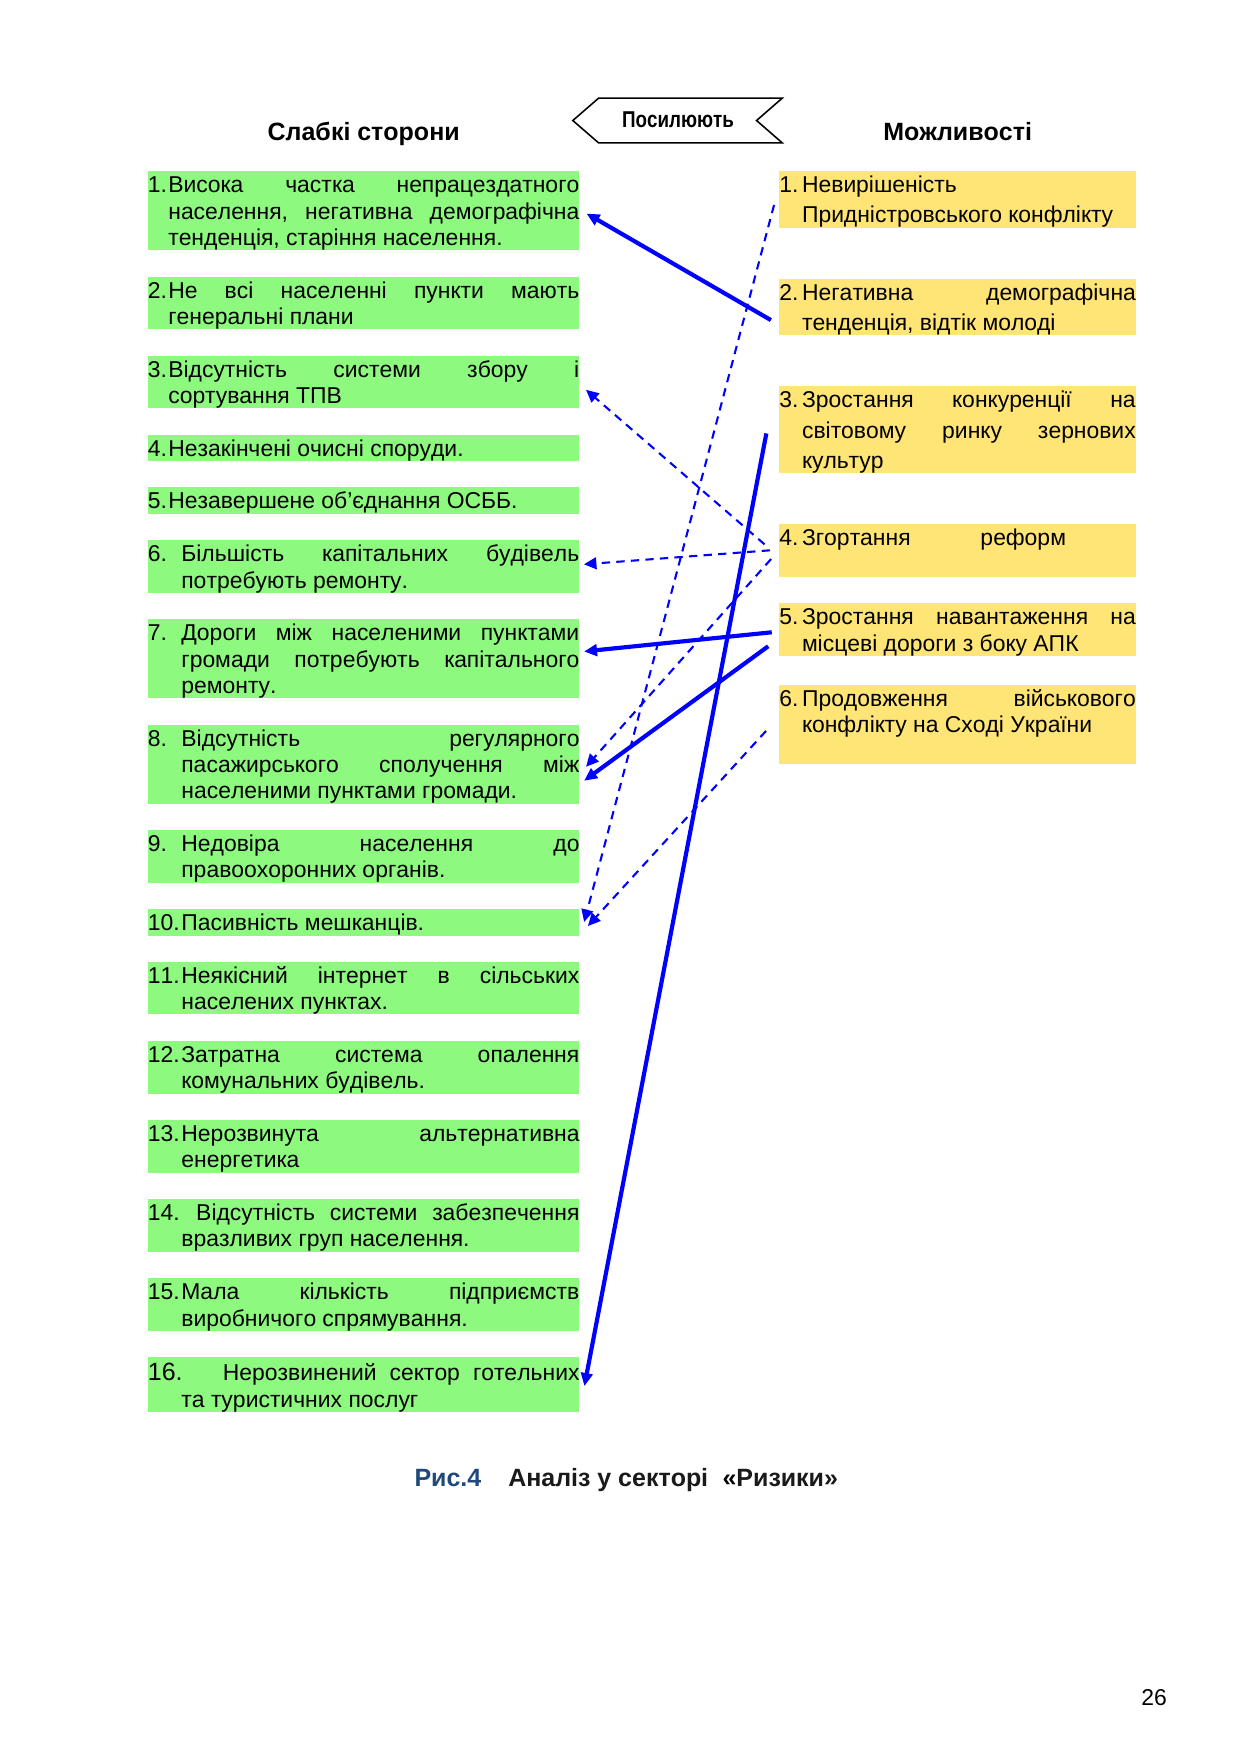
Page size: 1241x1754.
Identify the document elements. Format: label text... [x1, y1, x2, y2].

table_header [591, 139, 768, 315]
table_header Можливості Невирішеність Придністровського конфлікту Негативна демографічна тенденція, відтік молоді Зростання конкуренції на світовому ринку зернових культур Згортання реформ Зростання навантаження на місцеві дороги з боку АПК Продовження військового конфлікту на Сході України [768, 118, 1147, 1412]
table_header Аналіз у секторі «Ризики» [136, 1464, 1078, 1492]
table_header [591, 650, 768, 1412]
table_header [591, 640, 724, 770]
table_header [723, 635, 768, 675]
table_header [591, 222, 768, 647]
table_header [759, 118, 768, 128]
